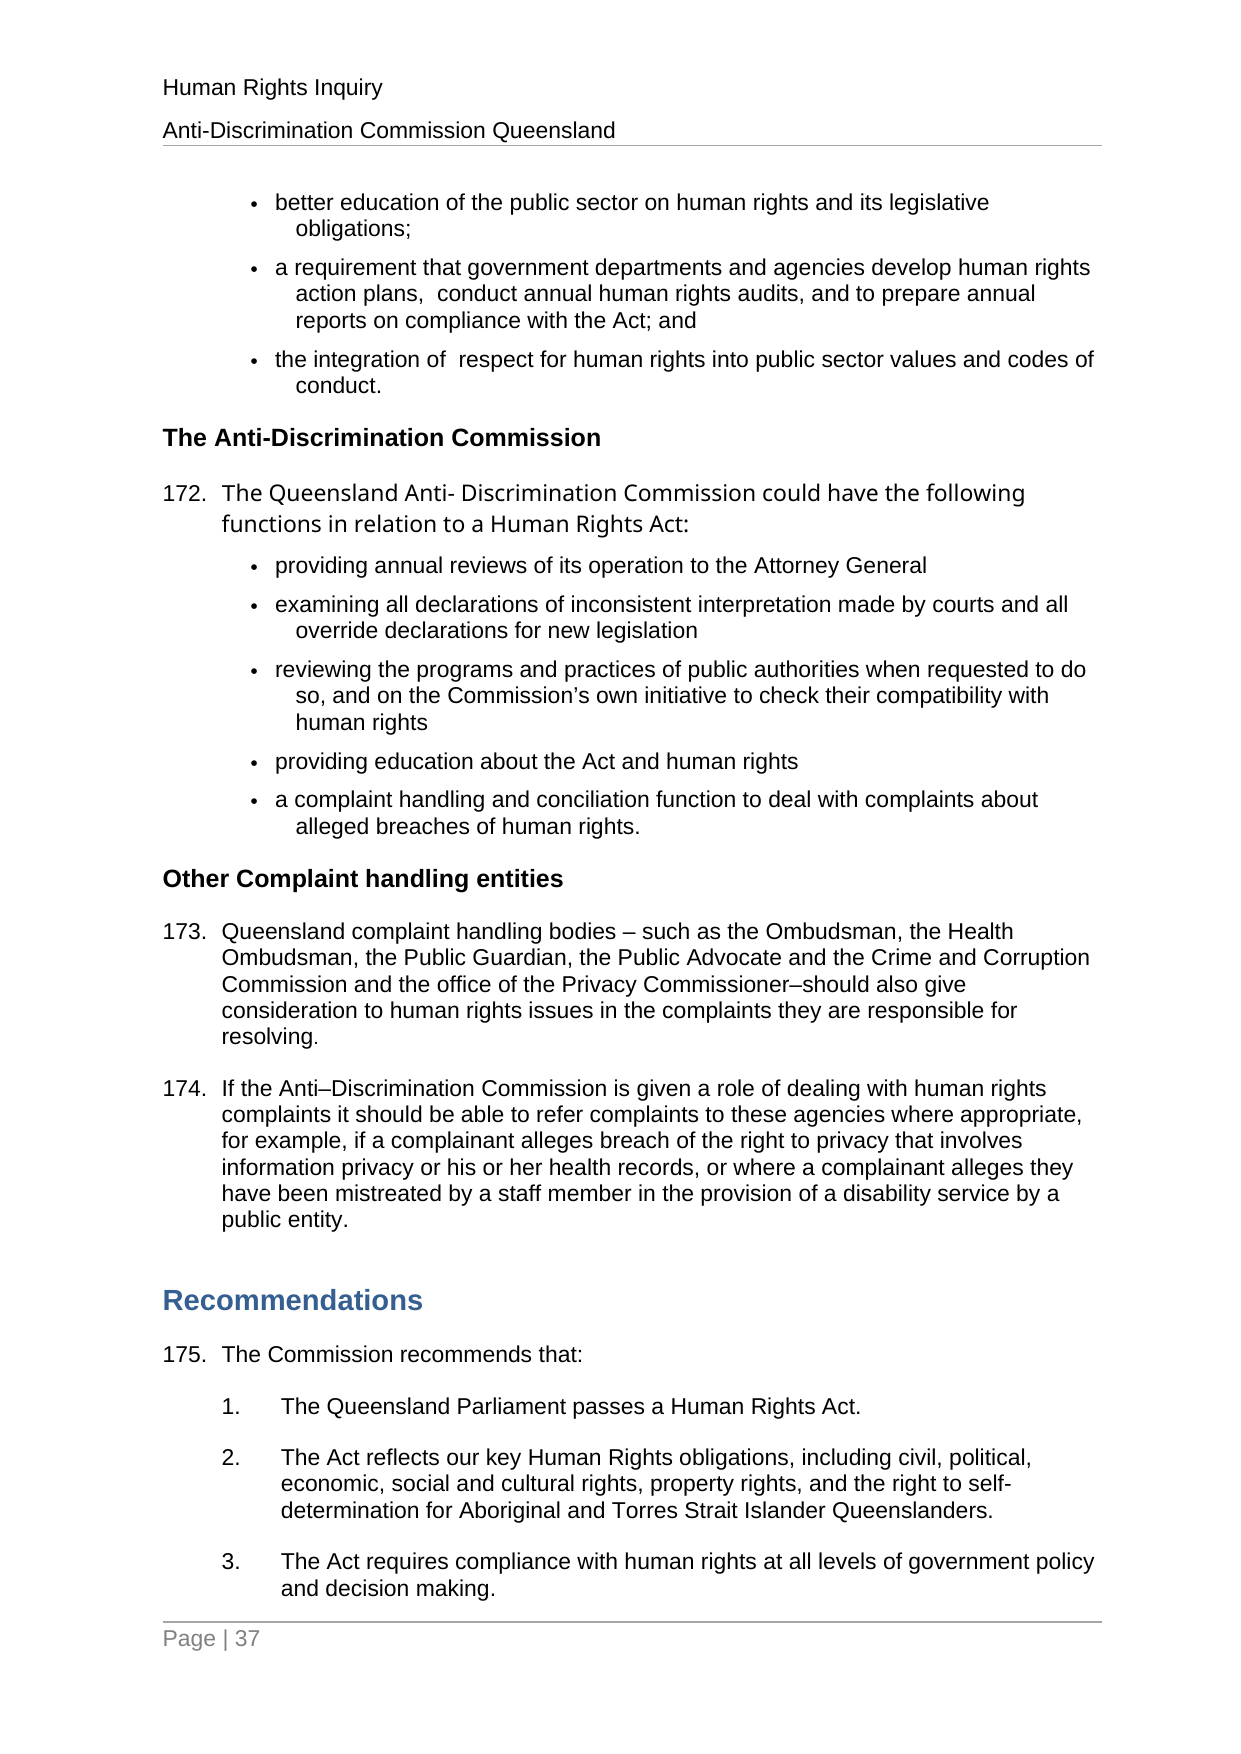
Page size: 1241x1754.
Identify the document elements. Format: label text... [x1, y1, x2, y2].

list reviewing the programs and practices of public authorities when requested to do so, and on the Commission’s own initiative to check their compatibility with human rights [251, 656, 1102, 735]
list The Act requires compliance with human rights at all levels of government policy and decision making. [221, 1548, 1102, 1601]
list the integration of respect for human rights into public sector values and codes of conduct. [251, 346, 1102, 398]
list providing annual reviews of its operation to the Attorney General [251, 552, 1102, 578]
subtitle Other Complaint handling entities [162, 864, 1102, 893]
list a complaint handling and conciliation function to deal with complaints about alleged breaches of human rights. [251, 786, 1102, 839]
list The Act reflects our key Human Rights obligations, including civil, political, economic, social and cultural rights, property rights, and the right to self-determination for Aboriginal and Torres Strait Islander Queenslanders. [221, 1444, 1102, 1523]
subtitle The Anti-Discrimination Commission [162, 423, 1102, 452]
list Queensland complaint handling bodies – such as the Ombudsman, the Health Ombudsman, the Public Guardian, the Public Advocate and the Crime and Corruption Commission and the office of the Privacy Commissioner–should also give consideration to human rights issues in the complaints they are responsible for resolving. [162, 918, 1102, 1050]
subtitle Recommendations [162, 1283, 1102, 1316]
list If the Anti–Discrimination Commission is given a role of dealing with human rights complaints it should be able to refer complaints to these agencies where appropriate, for example, if a complainant alleges breach of the right to privacy that involves information privacy or his or her health records, or where a complainant alleges they have been mistreated by a staff member in the provision of a disability service by a public entity. [162, 1075, 1102, 1233]
list better education of the public sector on human rights and its legislative obligations; [251, 189, 1102, 241]
list The Commission recommends that: [162, 1341, 1102, 1368]
list examining all declarations of inconsistent interpretation made by courts and all override declarations for new legislation [251, 591, 1102, 643]
list The Queensland Anti- Discrimination Commission could have the following functions in relation to a Human Rights Act: [162, 477, 1102, 539]
list The Queensland Parliament passes a Human Rights Act. [221, 1393, 1102, 1419]
list a requirement that government departments and agencies develop human rights action plans, conduct annual human rights audits, and to prepare annual reports on compliance with the Act; and [251, 254, 1102, 333]
list providing education about the Act and human rights [251, 748, 1102, 774]
